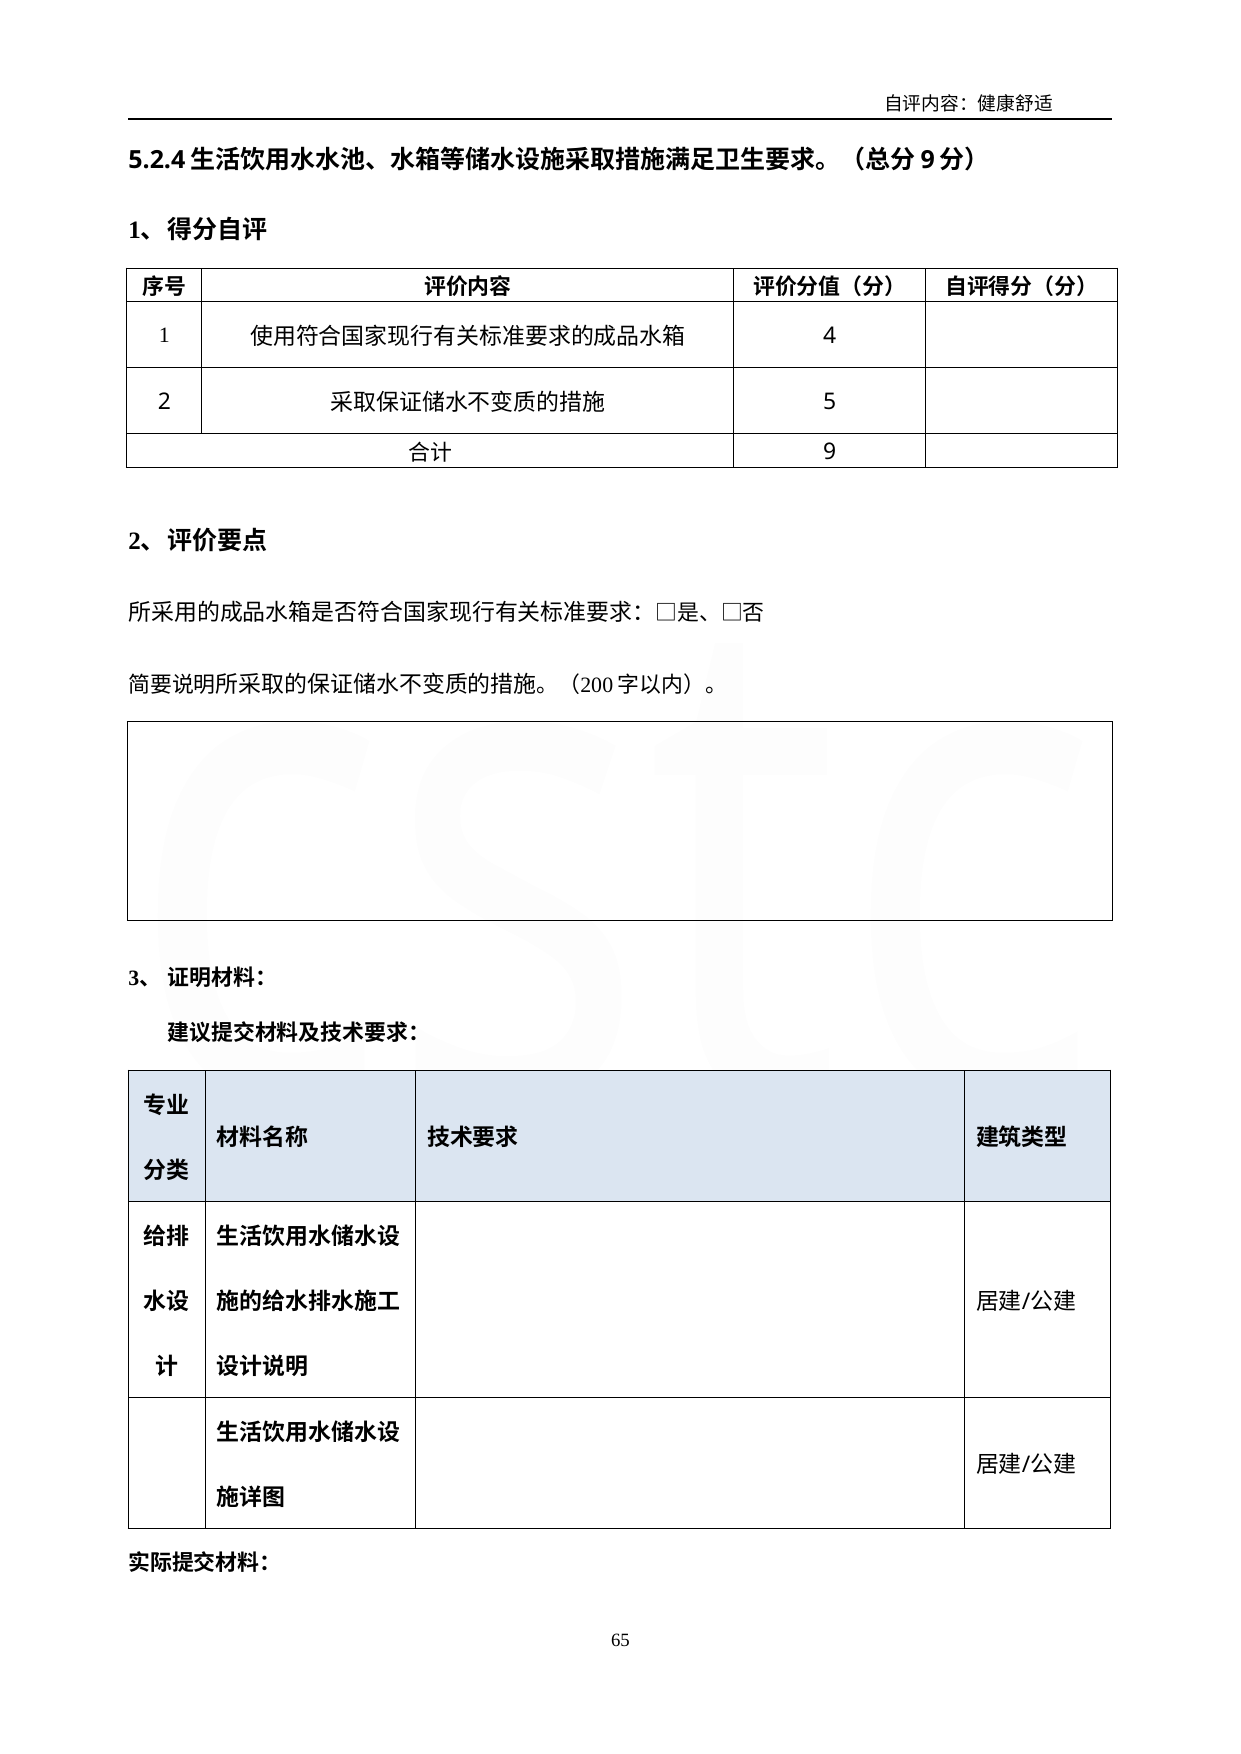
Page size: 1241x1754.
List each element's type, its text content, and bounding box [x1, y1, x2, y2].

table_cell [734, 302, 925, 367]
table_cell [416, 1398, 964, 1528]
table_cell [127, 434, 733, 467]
list 得分自评 [128, 195, 1112, 260]
text 简要说明所采取的保证储水不变质的措施。（200字以内）。 [128, 649, 1112, 714]
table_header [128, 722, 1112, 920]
subtitle 5.2.4生活饮用水水池、水箱等储水设施采取措施满足卫生要求。（总分9分） [128, 139, 1112, 176]
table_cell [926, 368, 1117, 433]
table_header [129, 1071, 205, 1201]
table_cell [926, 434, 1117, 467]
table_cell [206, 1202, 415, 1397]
text 实际提交材料： [128, 1545, 1112, 1577]
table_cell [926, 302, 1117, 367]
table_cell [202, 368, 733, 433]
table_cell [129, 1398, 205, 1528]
list 建议提交材料及技术要求： [167, 1014, 1112, 1047]
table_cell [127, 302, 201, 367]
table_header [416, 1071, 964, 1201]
text 所采用的成品水箱是否符合国家现行有关标准要求：□是、□否 [128, 578, 1112, 643]
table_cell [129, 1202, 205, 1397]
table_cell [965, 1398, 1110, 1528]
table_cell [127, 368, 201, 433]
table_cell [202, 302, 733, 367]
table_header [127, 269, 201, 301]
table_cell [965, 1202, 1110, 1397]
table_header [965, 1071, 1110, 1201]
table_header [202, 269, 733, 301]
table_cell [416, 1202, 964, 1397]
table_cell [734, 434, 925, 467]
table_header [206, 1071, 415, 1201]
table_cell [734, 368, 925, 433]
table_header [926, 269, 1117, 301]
list 评价要点 [128, 506, 1112, 571]
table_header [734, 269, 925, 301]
list 证明材料： [128, 959, 1112, 992]
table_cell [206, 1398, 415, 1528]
